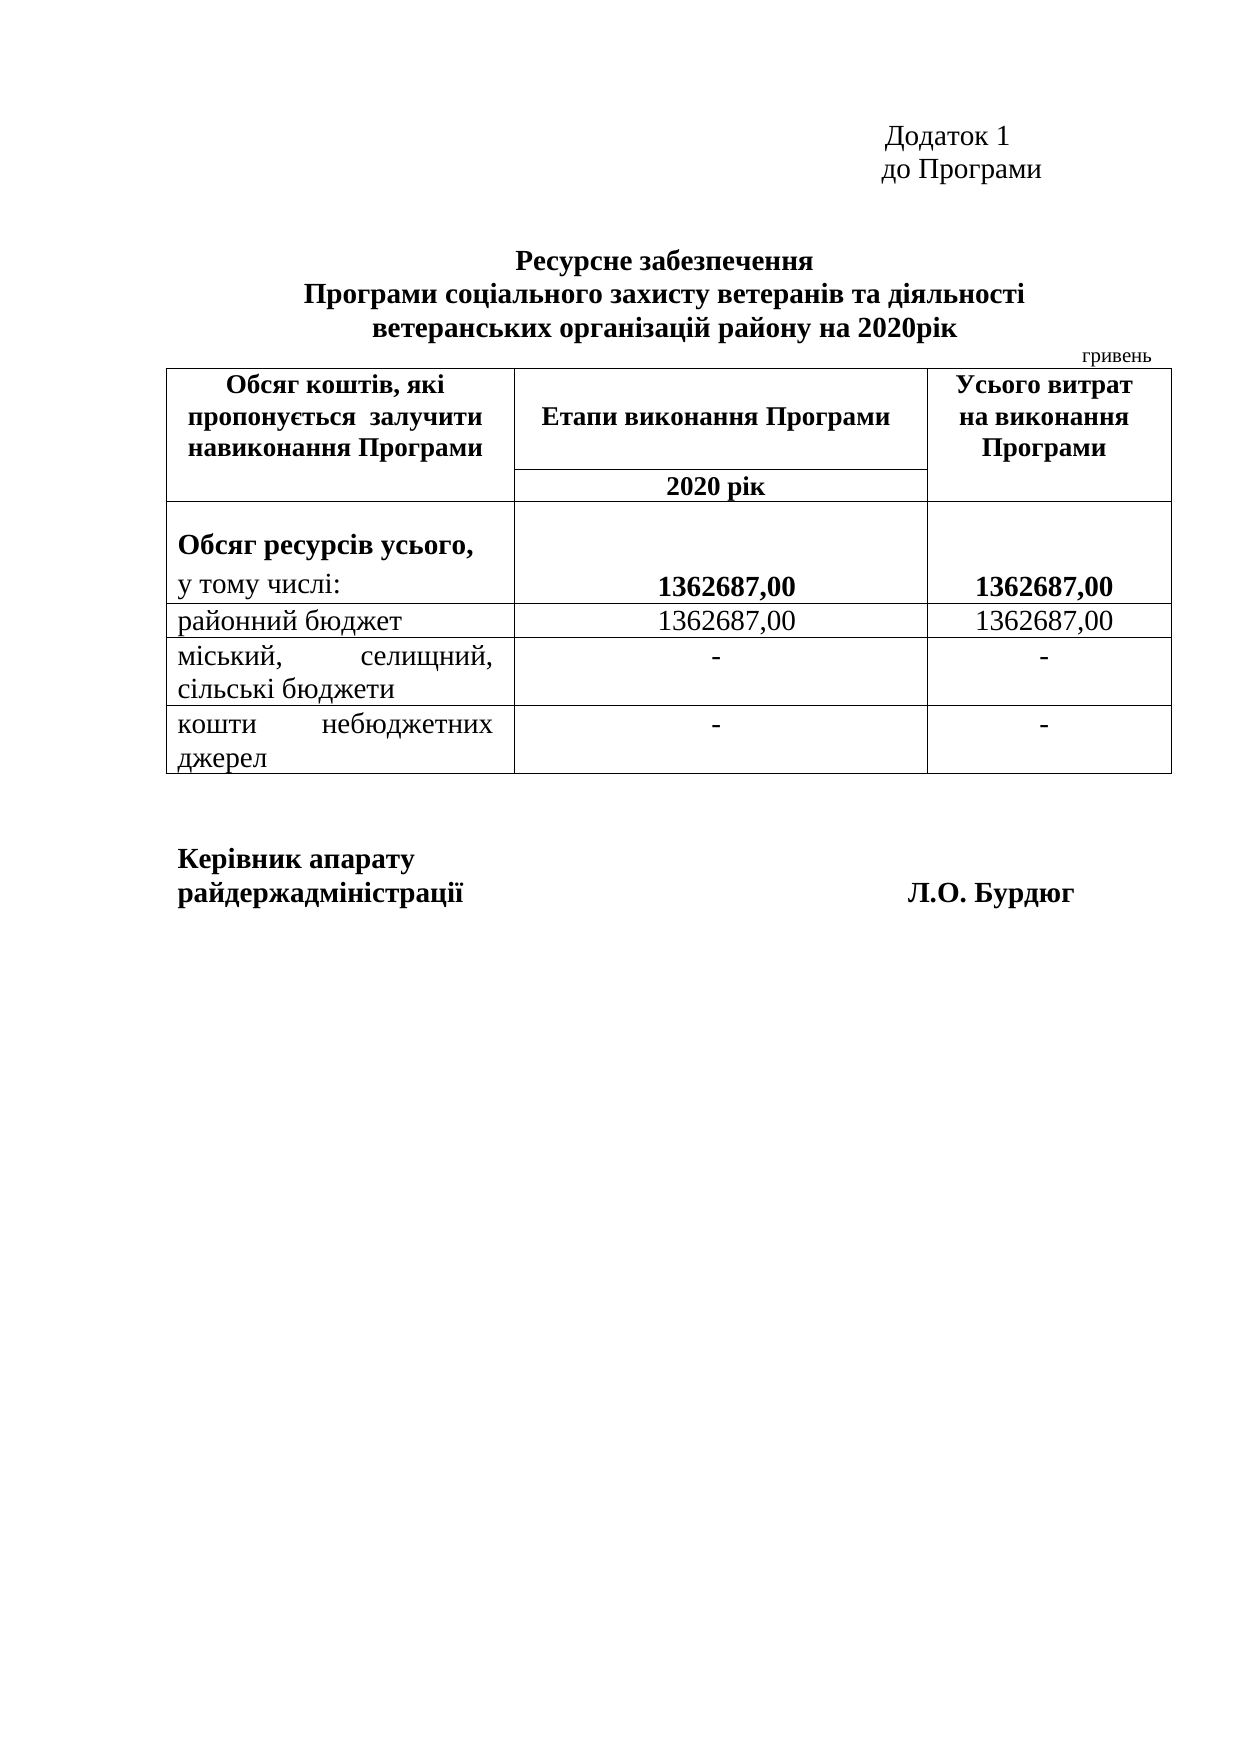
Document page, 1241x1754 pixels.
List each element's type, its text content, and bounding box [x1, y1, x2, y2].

table_header Етапи виконання Програми [515, 369, 927, 468]
table_header Усього витрат на виконання Програми [928, 369, 1171, 501]
text Додаток 1 [177, 118, 1152, 152]
table_cell - [928, 706, 1171, 773]
table_cell 1362687,00 [515, 604, 927, 637]
text ветеранських організацій району на 2020рік [177, 310, 1152, 343]
table_cell - [515, 706, 927, 773]
table_cell 1362687,00 [515, 502, 927, 602]
text Керівник апарату [177, 841, 1152, 875]
text Програми соціального захисту ветеранів та діяльності [177, 276, 1152, 310]
text райдержадміністрації Л.О. Бурдюг [177, 875, 1152, 908]
table_header Обсяг коштів, які пропонується залучити навиконання Програми [167, 369, 514, 501]
table_cell - [515, 638, 927, 705]
table_cell 2020 рік [515, 470, 927, 501]
text Ресурсне забезпечення [177, 243, 1152, 276]
table_cell 1362687,00 [928, 604, 1171, 637]
text до Програми [177, 152, 1152, 185]
table_cell районний бюджет [167, 604, 514, 637]
table_cell Обсяг ресурсів усього, у тому числі: [167, 502, 514, 602]
table_cell кошти небюджетних джерел [167, 706, 514, 773]
table_cell 1362687,00 [928, 502, 1171, 602]
table_cell - [928, 638, 1171, 705]
table_cell міський, селищний, сільські бюджети [167, 638, 514, 705]
text гривень [177, 343, 1152, 367]
